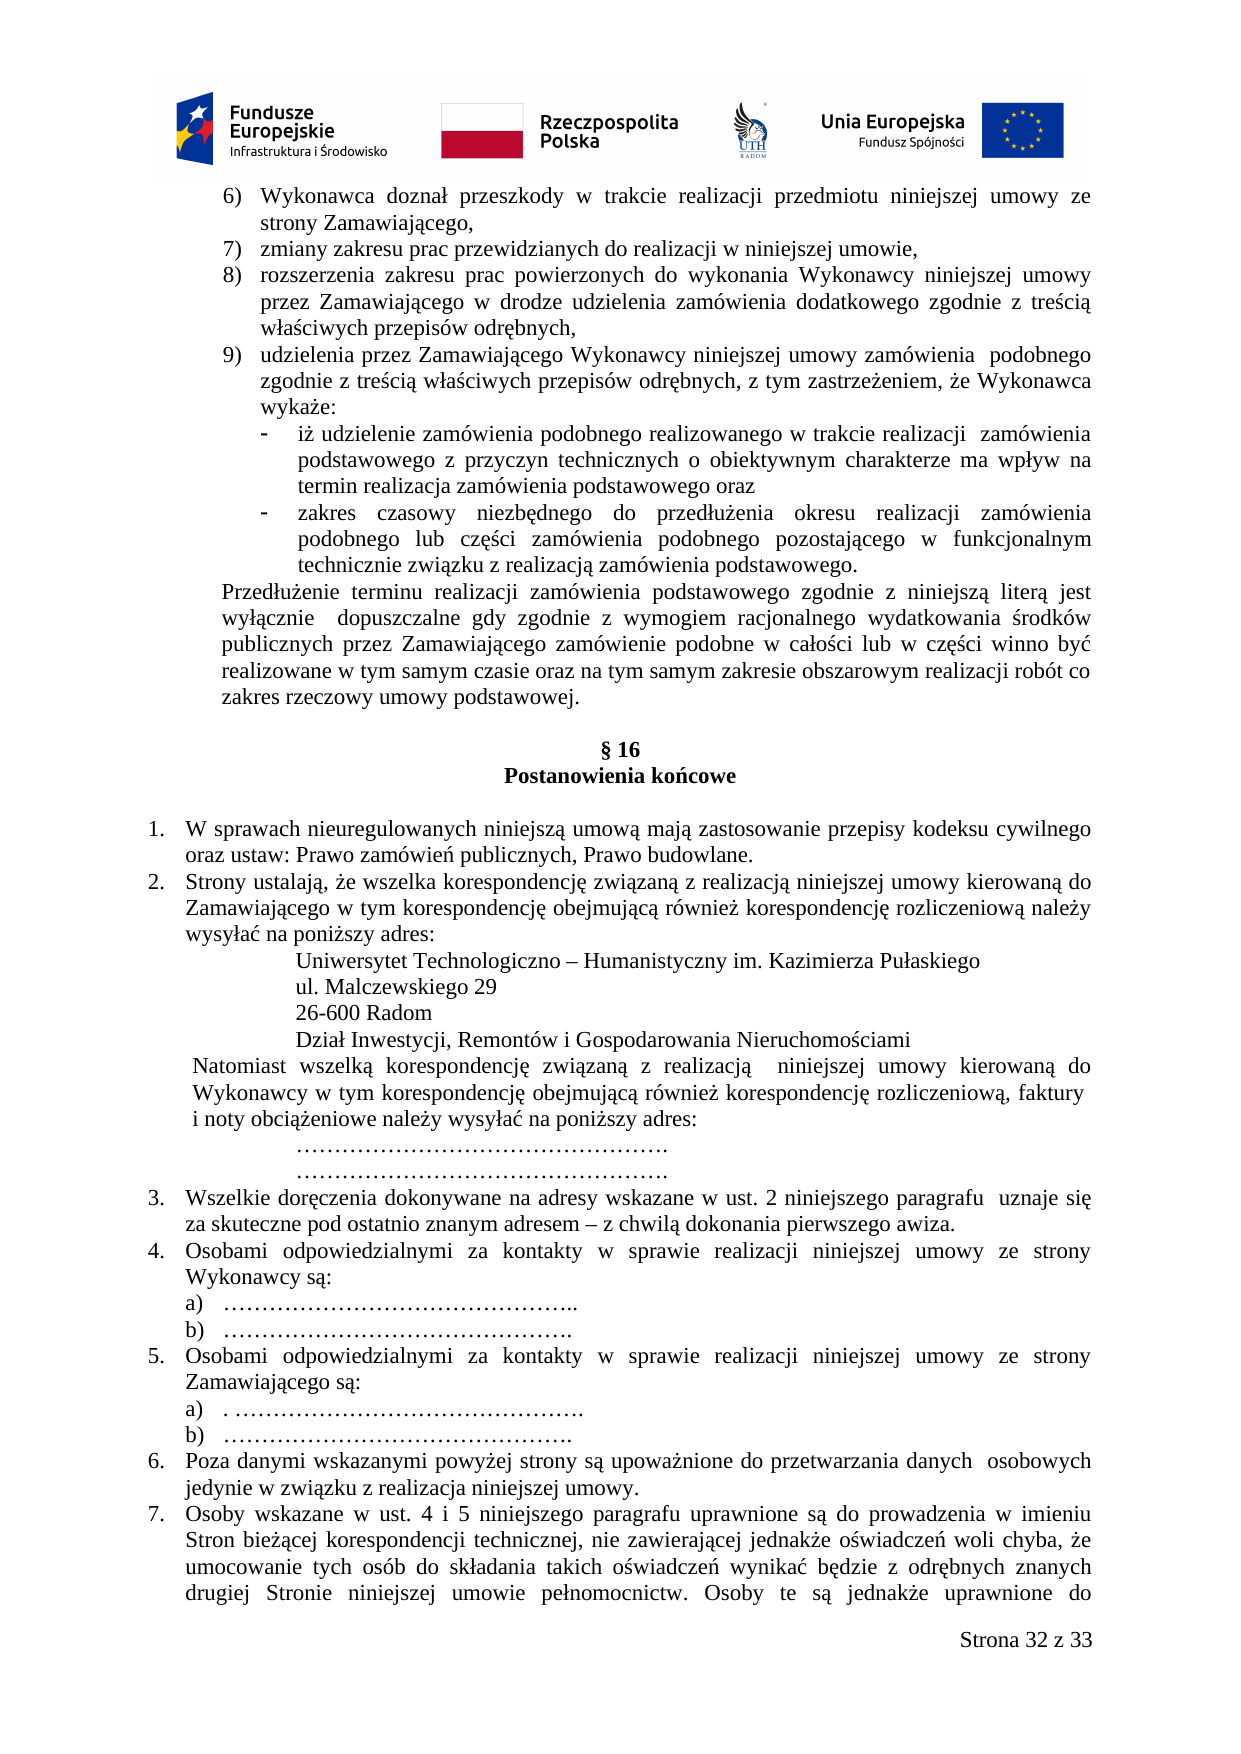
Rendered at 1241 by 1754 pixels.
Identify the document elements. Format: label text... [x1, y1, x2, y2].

list Osobami odpowiedzialnymi za kontakty w sprawie realizacji niniejszej umowy ze strony Wykonawcy są: [148, 1237, 1093, 1289]
text Przedłużenie terminu realizacji zamówienia podstawowego zgodnie z niniejszą literą jest wyłącznie dopuszczalne gdy zgodnie z wymogiem racjonalnego wydatkowania środków publicznych przez Zamawiającego zamówienie podobne w całości lub w części winno być realizowane w tym samym czasie oraz na tym samym zakresie obszarowym realizacji robót co zakres rzeczowy umowy podstawowej. [221, 578, 1093, 709]
text …………………………………………. [295, 1158, 1093, 1184]
list ul. Malczewskiego 29 [295, 973, 1093, 999]
list Osobami odpowiedzialnymi za kontakty w sprawie realizacji niniejszej umowy ze strony Zamawiającego są: [148, 1342, 1093, 1395]
text § 16 [148, 736, 1093, 762]
list Wszelkie doręczenia dokonywane na adresy wskazane w ust. 2 niniejszego paragrafu uznaje się za skuteczne pod ostatnio znanym adresem – z chwilą dokonania pierwszego awiza. [148, 1184, 1093, 1237]
list W sprawach nieuregulowanych niniejszą umową mają zastosowanie przepisy kodeksu cywilnego oraz ustaw: Prawo zamówień publicznych, Prawo budowlane. [148, 815, 1093, 868]
text …………………………………………. [295, 1131, 1093, 1158]
list 26-600 Radom [295, 999, 1093, 1026]
list Dział Inwestycji, Remontów i Gospodarowania Nieruchomościami [295, 1026, 1093, 1052]
list Wykonawca doznał przeszkody w trakcie realizacji przedmiotu niniejszej umowy ze strony Zamawiającego, [223, 183, 1093, 235]
picture [147, 73, 1093, 183]
list . ………………………………………. [185, 1395, 1093, 1421]
list Poza danymi wskazanymi powyżej strony są upoważnione do przetwarzania danych osobowych jedynie w związku z realizacja niniejszej umowy. [148, 1447, 1093, 1500]
list rozszerzenia zakresu prac powierzonych do wykonania Wykonawcy niniejszej umowy przez Zamawiającego w drodze udzielenia zamówienia dodatkowego zgodnie z treścią właściwych przepisów odrębnych, [223, 262, 1093, 341]
text Postanowienia końcowe [148, 762, 1093, 789]
list ……………………………………….. [185, 1289, 1093, 1316]
list ………………………………………. [185, 1421, 1093, 1447]
list zakres czasowy niezbędnego do przedłużenia okresu realizacji zamówienia podobnego lub części zamówienia podobnego pozostającego w funkcjonalnym technicznie związku z realizacją zamówienia podstawowego. [260, 499, 1093, 578]
list iż udzielenie zamówienia podobnego realizowanego w trakcie realizacji zamówienia podstawowego z przyczyn technicznych o obiektywnym charakterze ma wpływ na termin realizacja zamówienia podstawowego oraz [260, 420, 1093, 499]
list zmiany zakresu prac przewidzianych do realizacji w niniejszej umowie, [223, 235, 1093, 262]
list Uniwersytet Technologiczno – Humanistyczny im. Kazimierza Pułaskiego [295, 947, 1093, 973]
list udzielenia przez Zamawiającego Wykonawcy niniejszej umowy zamówienia podobnego zgodnie z treścią właściwych przepisów odrębnych, z tym zastrzeżeniem, że Wykonawca wykaże: [223, 341, 1093, 420]
list ………………………………………. [185, 1316, 1093, 1342]
text Natomiast wszelką korespondencję związaną z realizacją niniejszej umowy kierowaną do Wykonawcy w tym korespondencję obejmującą również korespondencję rozliczeniową, faktury i noty obciążeniowe należy wysyłać na poniższy adres: [192, 1052, 1093, 1131]
list Strony ustalają, że wszelka korespondencję związaną z realizacją niniejszej umowy kierowaną do Zamawiającego w tym korespondencję obejmującą również korespondencję rozliczeniową należy wysyłać na poniższy adres: [148, 868, 1093, 947]
